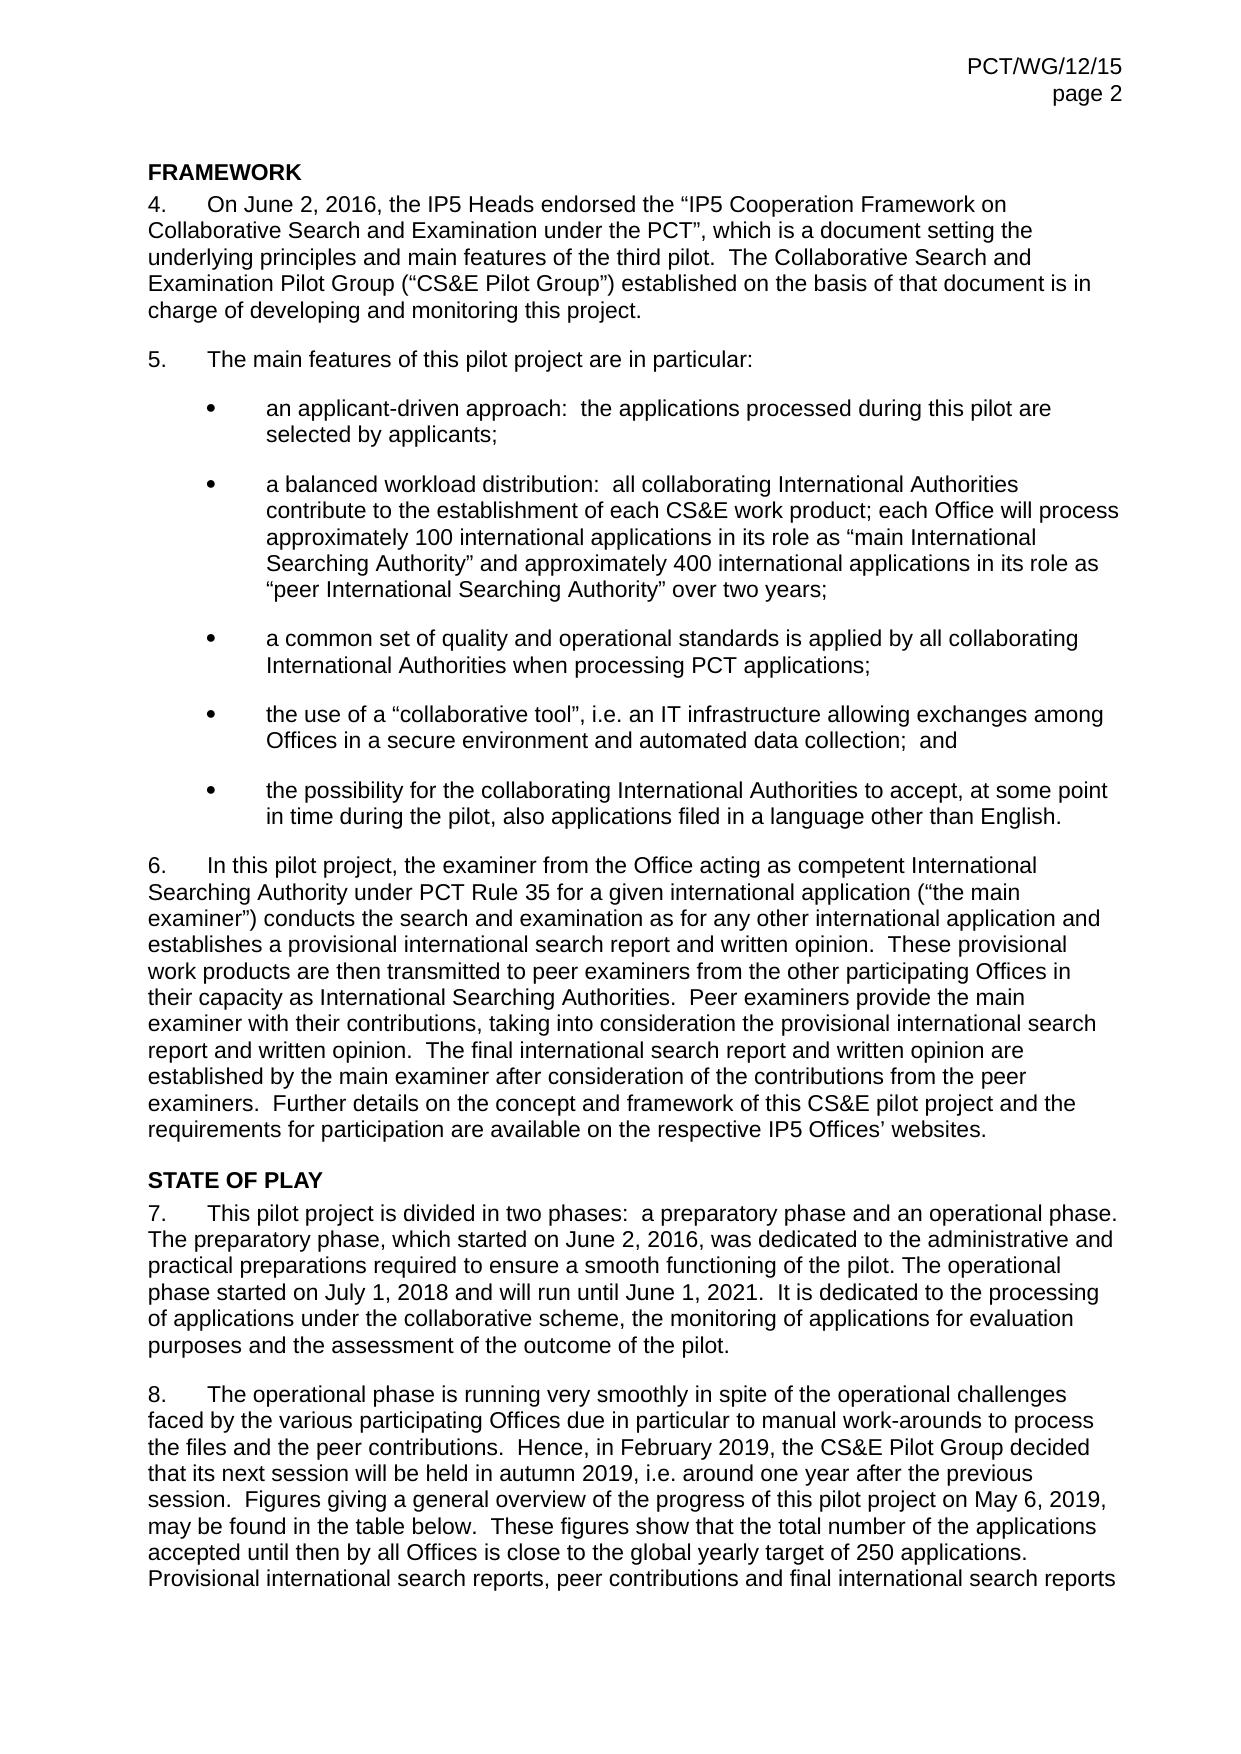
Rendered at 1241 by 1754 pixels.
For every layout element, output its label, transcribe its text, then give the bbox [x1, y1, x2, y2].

list a common set of quality and operational standards is applied by all collaborating International Authorities when processing PCT applications; [207, 625, 1122, 678]
text On June 2, 2016, the IP5 Heads endorsed the “IP5 Cooperation Framework on Collaborative Search and Examination under the PCT”, which is a document setting the underlying principles and main features of the third pilot. The Collaborative Search and Examination Pilot Group (“CS&E Pilot Group”) established on the basis of that document is in charge of developing and monitoring this project. [148, 191, 1122, 323]
text The main features of this pilot project are in particular: [148, 346, 1122, 372]
subtitle State of Play [148, 1167, 1122, 1193]
subtitle Framework [148, 158, 1122, 185]
list the use of a “collaborative tool”, i.e. an IT infrastructure allowing exchanges among Offices in a secure environment and automated data collection; and [207, 701, 1122, 754]
text This pilot project is divided in two phases: a preparatory phase and an operational phase. The preparatory phase, which started on June 2, 2016, was dedicated to the administrative and practical preparations required to ensure a smooth functioning of the pilot. The operational phase started on July 1, 2018 and will run until June 1, 2021. It is dedicated to the processing of applications under the collaborative scheme, the monitoring of applications for evaluation purposes and the assessment of the outcome of the pilot. [148, 1200, 1122, 1358]
list a balanced workload distribution: all collaborating International Authorities contribute to the establishment of each CS&E work product; each Office will process approximately 100 international applications in its role as “main International Searching Authority” and approximately 400 international applications in its role as “peer International Searching Authority” over two years; [207, 471, 1122, 602]
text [148, 1381, 1122, 1592]
text In this pilot project, the examiner from the Office acting as competent International Searching Authority under PCT Rule 35 for a given international application (“the main examiner”) conducts the search and examination as for any other international application and establishes a provisional international search report and written opinion. These provisional work products are then transmitted to peer examiners from the other participating Offices in their capacity as International Searching Authorities. Peer examiners provide the main examiner with their contributions, taking into consideration the provisional international search report and written opinion. The final international search report and written opinion are established by the main examiner after consideration of the contributions from the peer examiners. Further details on the concept and framework of this CS&E pilot project and the requirements for participation are available on the respective IP5 Offices’ websites. [148, 852, 1122, 1142]
list the possibility for the collaborating International Authorities to accept, at some point in time during the pilot, also applications filed in a language other than English. [207, 777, 1122, 829]
list an applicant-driven approach: the applications processed during this pilot are selected by applicants; [207, 395, 1122, 448]
